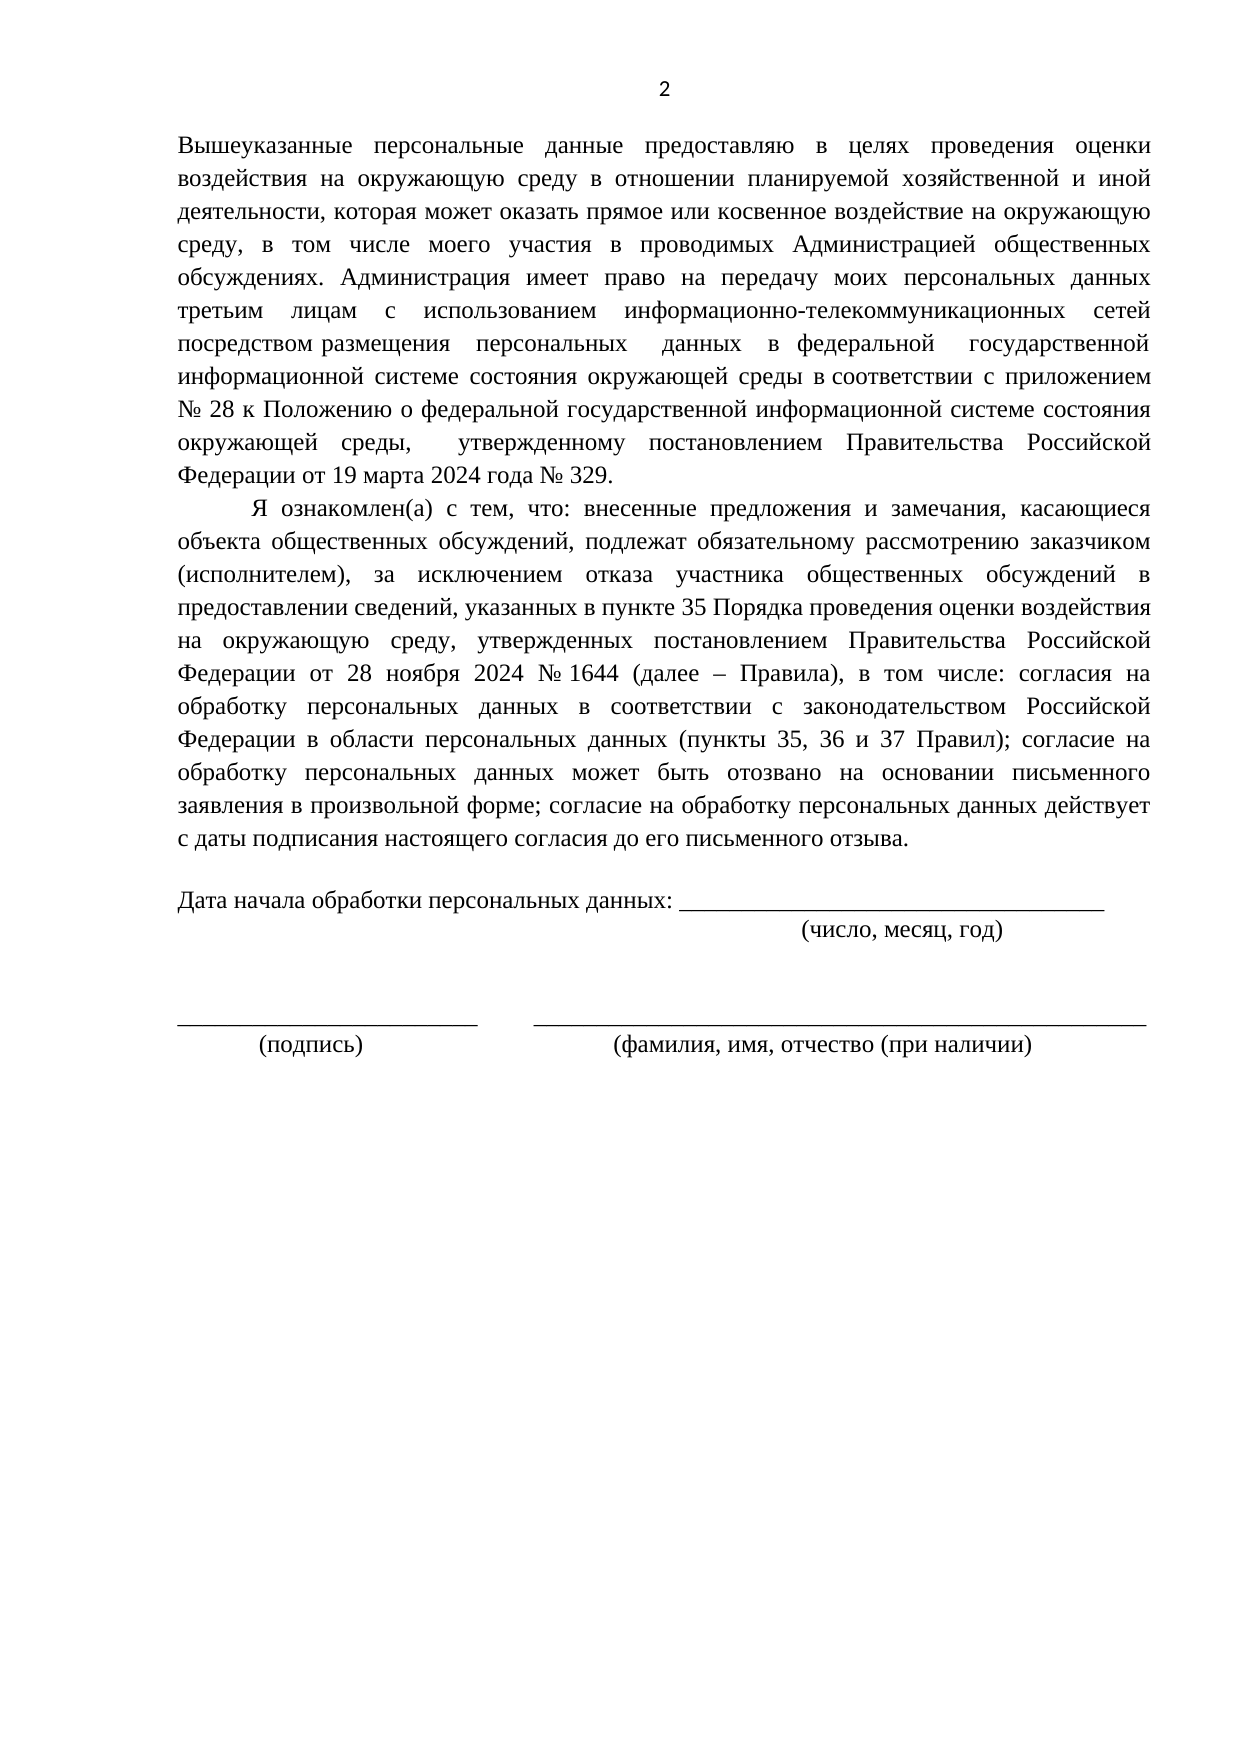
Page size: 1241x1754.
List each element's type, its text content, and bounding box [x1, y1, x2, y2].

text (подпись) (фамилия, имя, отчество (при наличии) [177, 1029, 1152, 1058]
text ________________________ _________________________________________________ [177, 1000, 1152, 1029]
text (число, месяц, год) [177, 914, 1152, 943]
text Я ознакомлен(а) с тем, что: внесенные предложения и замечания, касающиеся объекта общественных обсуждений, подлежат обязательному рассмотрению заказчиком (исполнителем), за исключением отказа участника общественных обсуждений в предоставлении сведений, указанных в пункте 35 Порядка проведения оценки воздействия на окружающую среду, утвержденных постановлением Правительства Российской Федерации от 28 ноября 2024 № 1644 (далее – Правила), в том числе: согласия на обработку персональных данных в соответствии с законодательством Российской Федерации в области персональных данных (пункты 35, 36 и 37 Правил); согласие на обработку персональных данных может быть отозвано на основании письменного заявления в произвольной форме; согласие на обработку персональных данных действует с даты подписания настоящего согласия до его письменного отзыва. [177, 493, 1152, 852]
text Вышеуказанные персональные данные предоставляю в целях проведения оценки воздействия на окружающую среду в отношении планируемой хозяйственной и иной деятельности, которая может оказать прямое или косвенное воздействие на окружающую среду, в том числе моего участия в проводимых Администрацией общественных обсуждениях. Администрация имеет право на передачу моих персональных данных третьим лицам с использованием информационно-телекоммуникационных сетей посредством размещения персональных данных в федеральной государственной информационной системе состояния окружающей среды в соответствии с приложением № 28 к Положению о федеральной государственной информационной системе состояния окружающей среды, утвержденному постановлением Правительства Российской Федерации от 19 марта 2024 года № 329. [177, 130, 1152, 489]
text Дата начала обработки персональных данных: __________________________________ [177, 885, 1152, 914]
